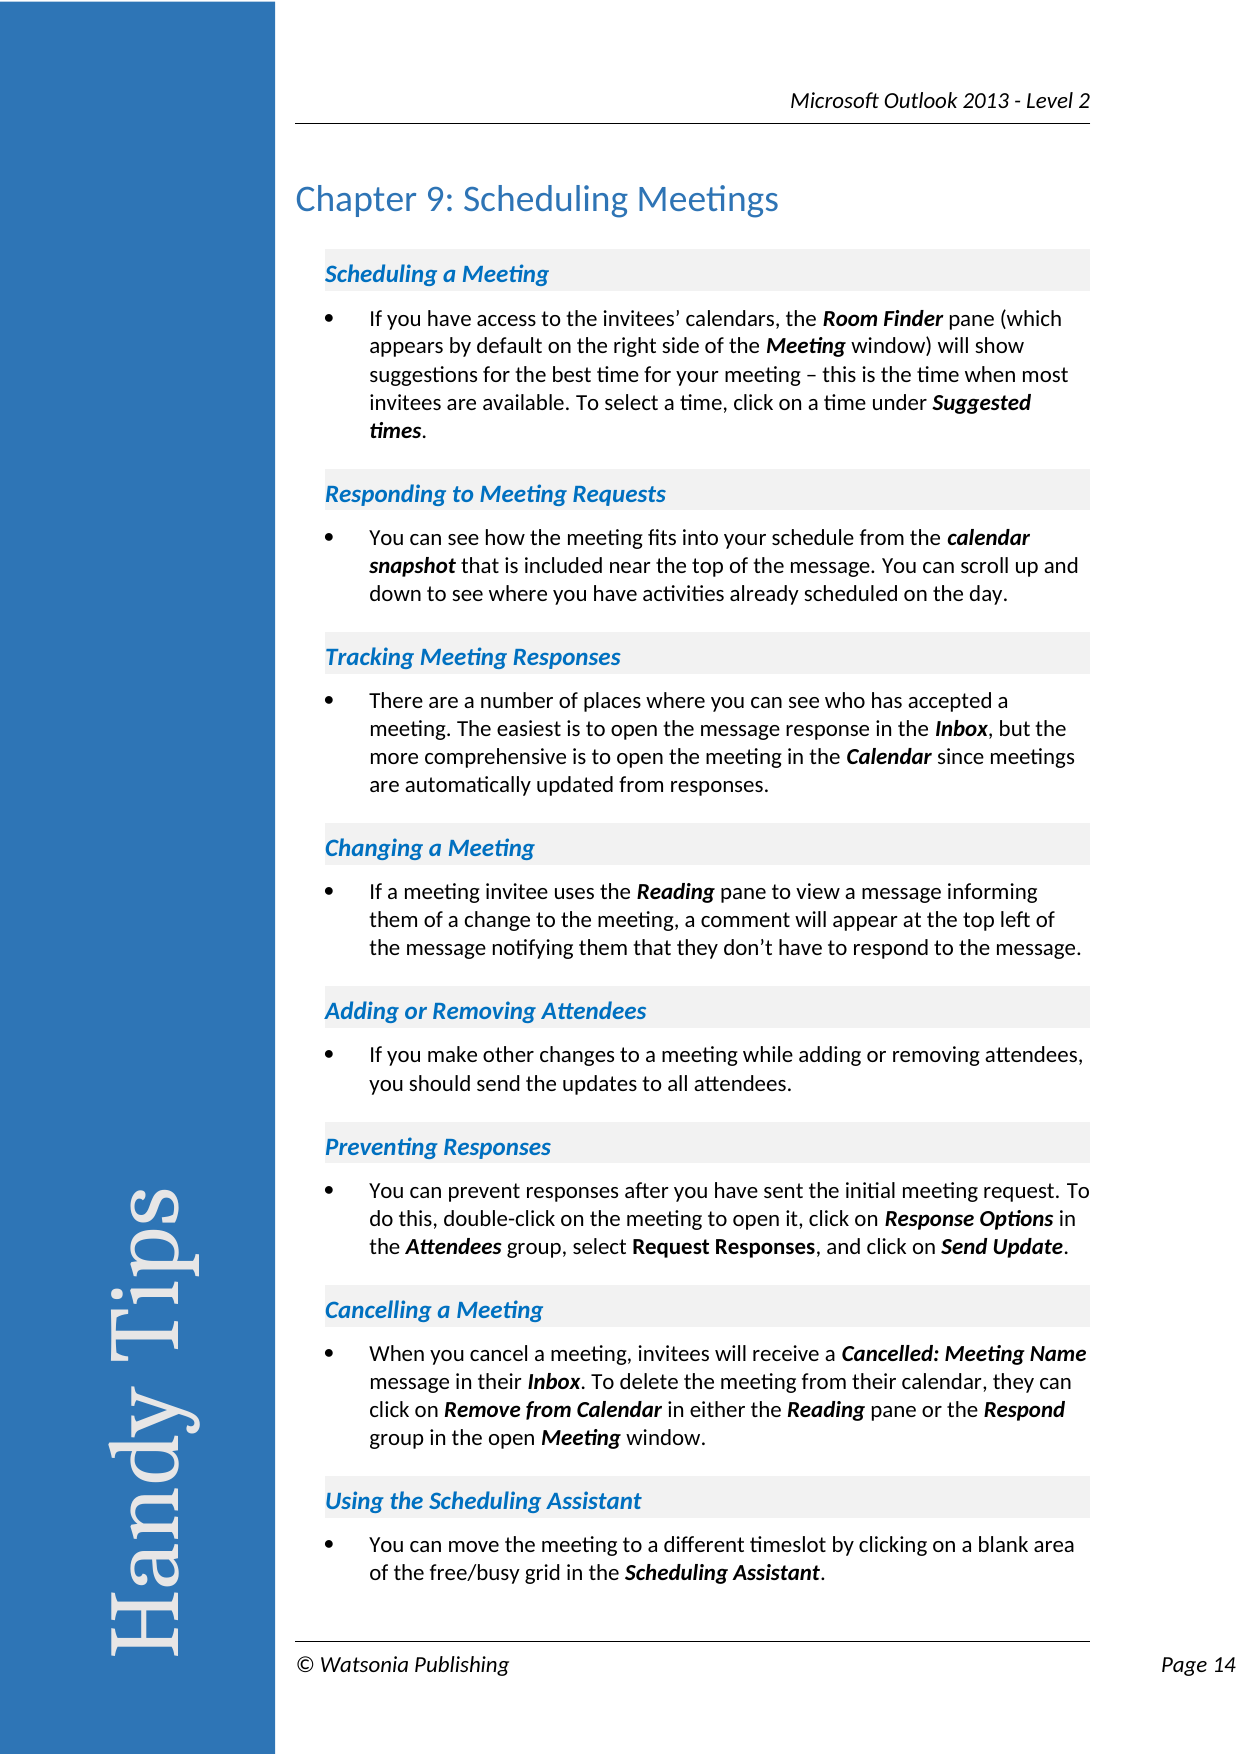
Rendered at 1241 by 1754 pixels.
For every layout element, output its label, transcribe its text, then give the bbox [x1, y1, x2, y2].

list You can see how the meeting fits into your schedule from the calendar snapshot that is included near the top of the message. You can scroll up and down to see where you have activities already scheduled on the day. [325, 523, 1090, 607]
subtitle Responding to Meeting Requests [325, 469, 1090, 510]
list If a meeting invitee uses the Reading pane to view a message informing them of a change to the meeting, a comment will appear at the top left of the message notifying them that they don’t have to respond to the message. [325, 877, 1090, 961]
list If you make other changes to a meeting while adding or removing attendees, you should send the updates to all attendees. [325, 1041, 1090, 1097]
list You can move the meeting to a different timeslot by clicking on a blank area of the free/busy grid in the Scheduling Assistant. [325, 1530, 1090, 1586]
list When you cancel a meeting, invitees will receive a Cancelled: Meeting Name message in their Inbox. To delete the meeting from their calendar, they can click on Remove from Calendar in either the Reading pane or the Respond group in the open Meeting window. [325, 1339, 1090, 1451]
list You can prevent responses after you have sent the initial meeting request. To do this, double-click on the meeting to open it, click on Response Options in the Attendees group, select Request Responses, and click on Send Update. [325, 1176, 1090, 1260]
subtitle Preventing Responses [325, 1122, 1090, 1163]
list There are a number of places where you can see who has accepted a meeting. The easiest is to open the message response in the Inbox, but the more comprehensive is to open the meeting in the Calendar since meetings are automatically updated from responses. [325, 686, 1090, 798]
subtitle Adding or Removing Attendees [325, 986, 1090, 1028]
subtitle Using the Scheduling Assistant [325, 1476, 1090, 1518]
subtitle Cancelling a Meeting [325, 1285, 1090, 1327]
subtitle Changing a Meeting [325, 823, 1090, 865]
subtitle Tracking Meeting Responses [325, 632, 1090, 674]
list If you have access to the invitees’ calendars, the Room Finder pane (which appears by default on the right side of the Meeting window) will show suggestions for the best time for your meeting – this is the time when most invitees are available. To select a time, click on a time under Suggested times. [325, 304, 1090, 444]
subtitle Scheduling a Meeting [325, 249, 1090, 291]
subtitle Chapter 9: Scheduling Meetings [295, 175, 1090, 221]
